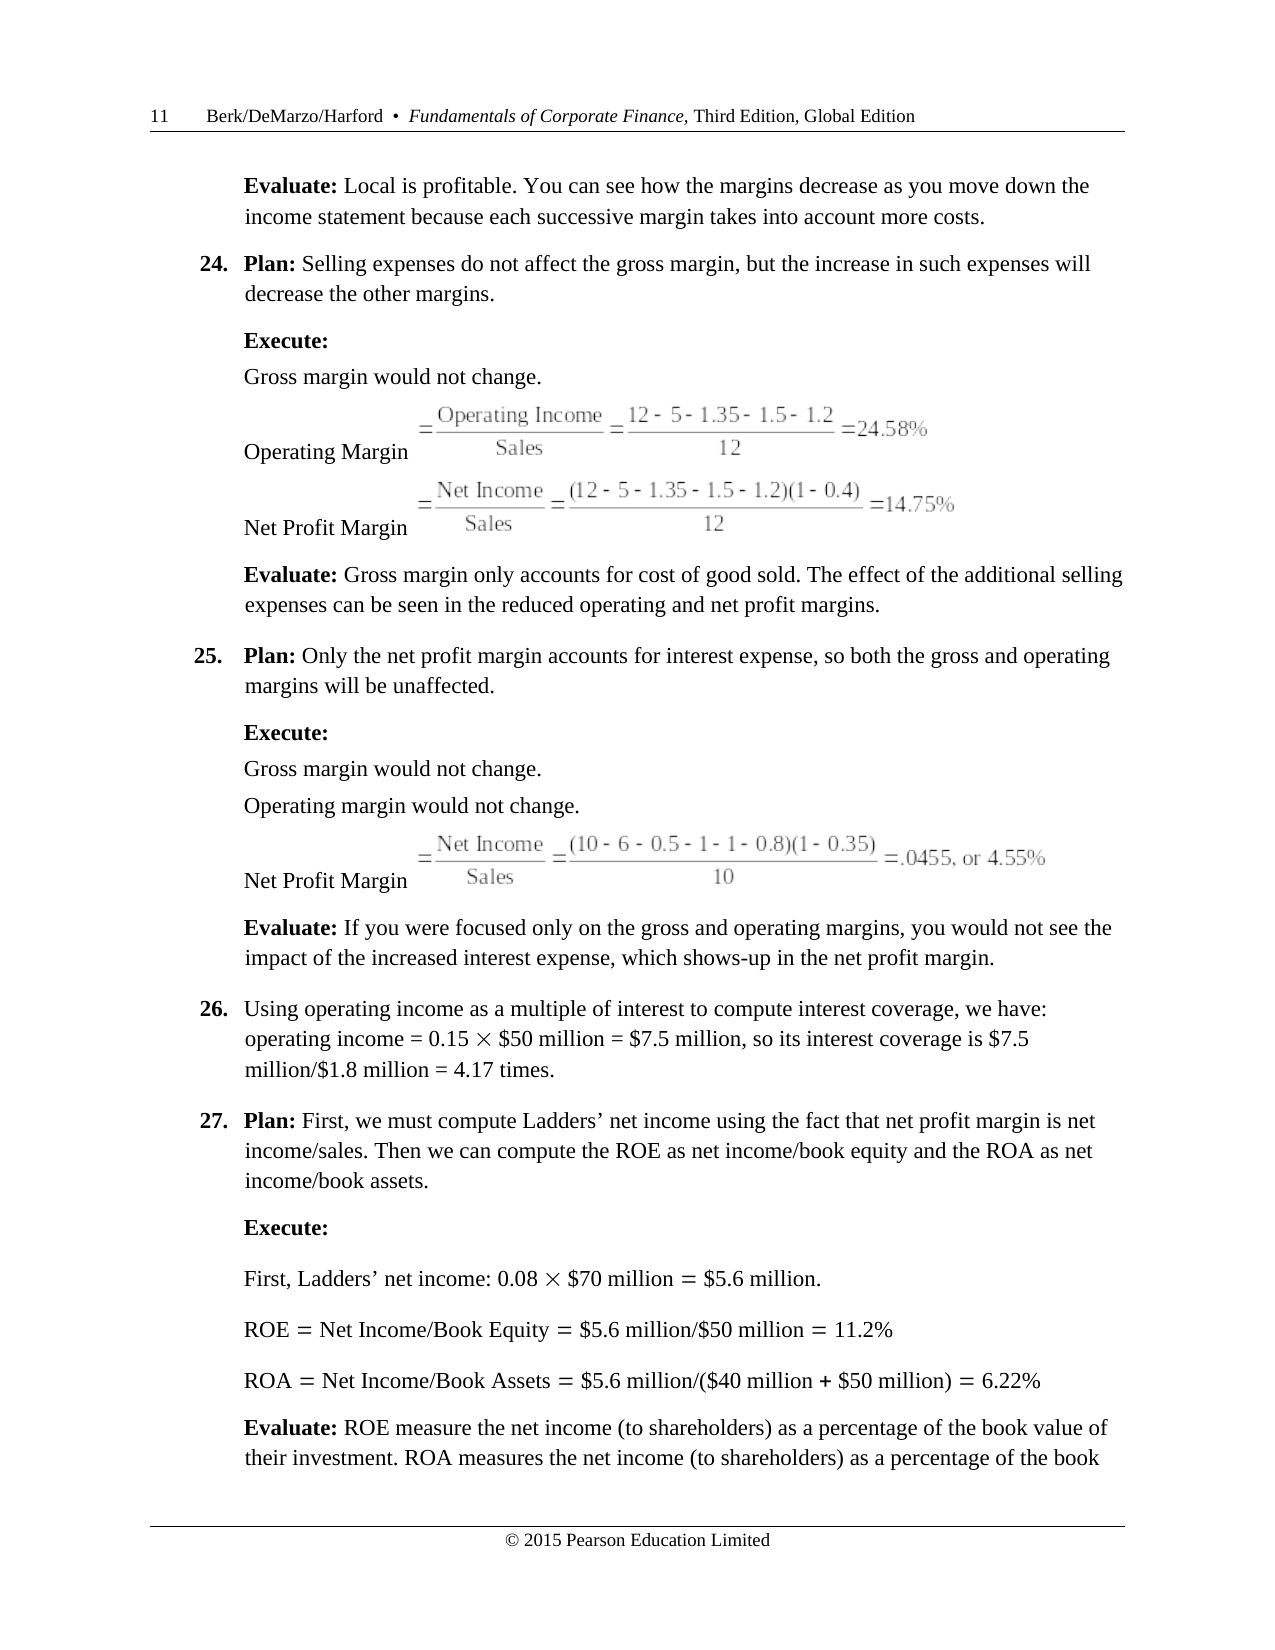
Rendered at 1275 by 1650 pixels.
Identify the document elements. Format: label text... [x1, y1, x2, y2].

list Gross margin would not change. [150, 363, 1125, 389]
list Execute: [150, 719, 1125, 745]
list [150, 1414, 1125, 1471]
list 26. Using operating income as a multiple of interest to compute interest coverage, we have: operating income = 0.15 $50 million = $7.5 million, so its interest coverage is $7.5 million/$1.8 million = 4.17 times. [150, 995, 1125, 1082]
list First, Ladders’ net income: 0.08 $70 million  $5.6 million. [150, 1265, 1125, 1291]
list Operating Margin [150, 399, 1125, 465]
list Execute: [150, 1214, 1125, 1240]
list Net Profit Margin [150, 475, 1125, 540]
list Net Profit Margin [150, 828, 1125, 893]
list Operating margin would not change. [150, 792, 1125, 818]
list Gross margin would not change. [150, 755, 1125, 782]
list Evaluate: Gross margin only accounts for cost of good sold. The effect of the additional selling expenses can be seen in the reduced operating and net profit margins. [150, 561, 1125, 617]
list ROE  Net Income/Book Equity  $5.6 million/$50 million  11.2% [150, 1316, 1125, 1342]
list 25. Plan: Only the net profit margin accounts for interest expense, so both the gross and operating margins will be unaffected. [150, 642, 1125, 698]
list ROA  Net Income/Book Assets  $5.6 million/($40 million  $50 million)  6.22% [150, 1367, 1125, 1393]
list 27. Plan: First, we must compute Ladders’ net income using the fact that net profit margin is net income/sales. Then we can compute the ROE as net income/book equity and the ROA as net income/book assets. [150, 1107, 1125, 1193]
list Execute: [150, 327, 1125, 353]
list 24. Plan: Selling expenses do not affect the gross margin, but the increase in such expenses will decrease the other margins. [150, 249, 1125, 306]
list Evaluate: If you were focused only on the gross and operating margins, you would not see the impact of the increased interest expense, which shows-up in the net profit margin. [150, 914, 1125, 971]
list Evaluate: Local is profitable. You can see how the margins decrease as you move down the income statement because each successive margin takes into account more costs. [150, 172, 1125, 229]
